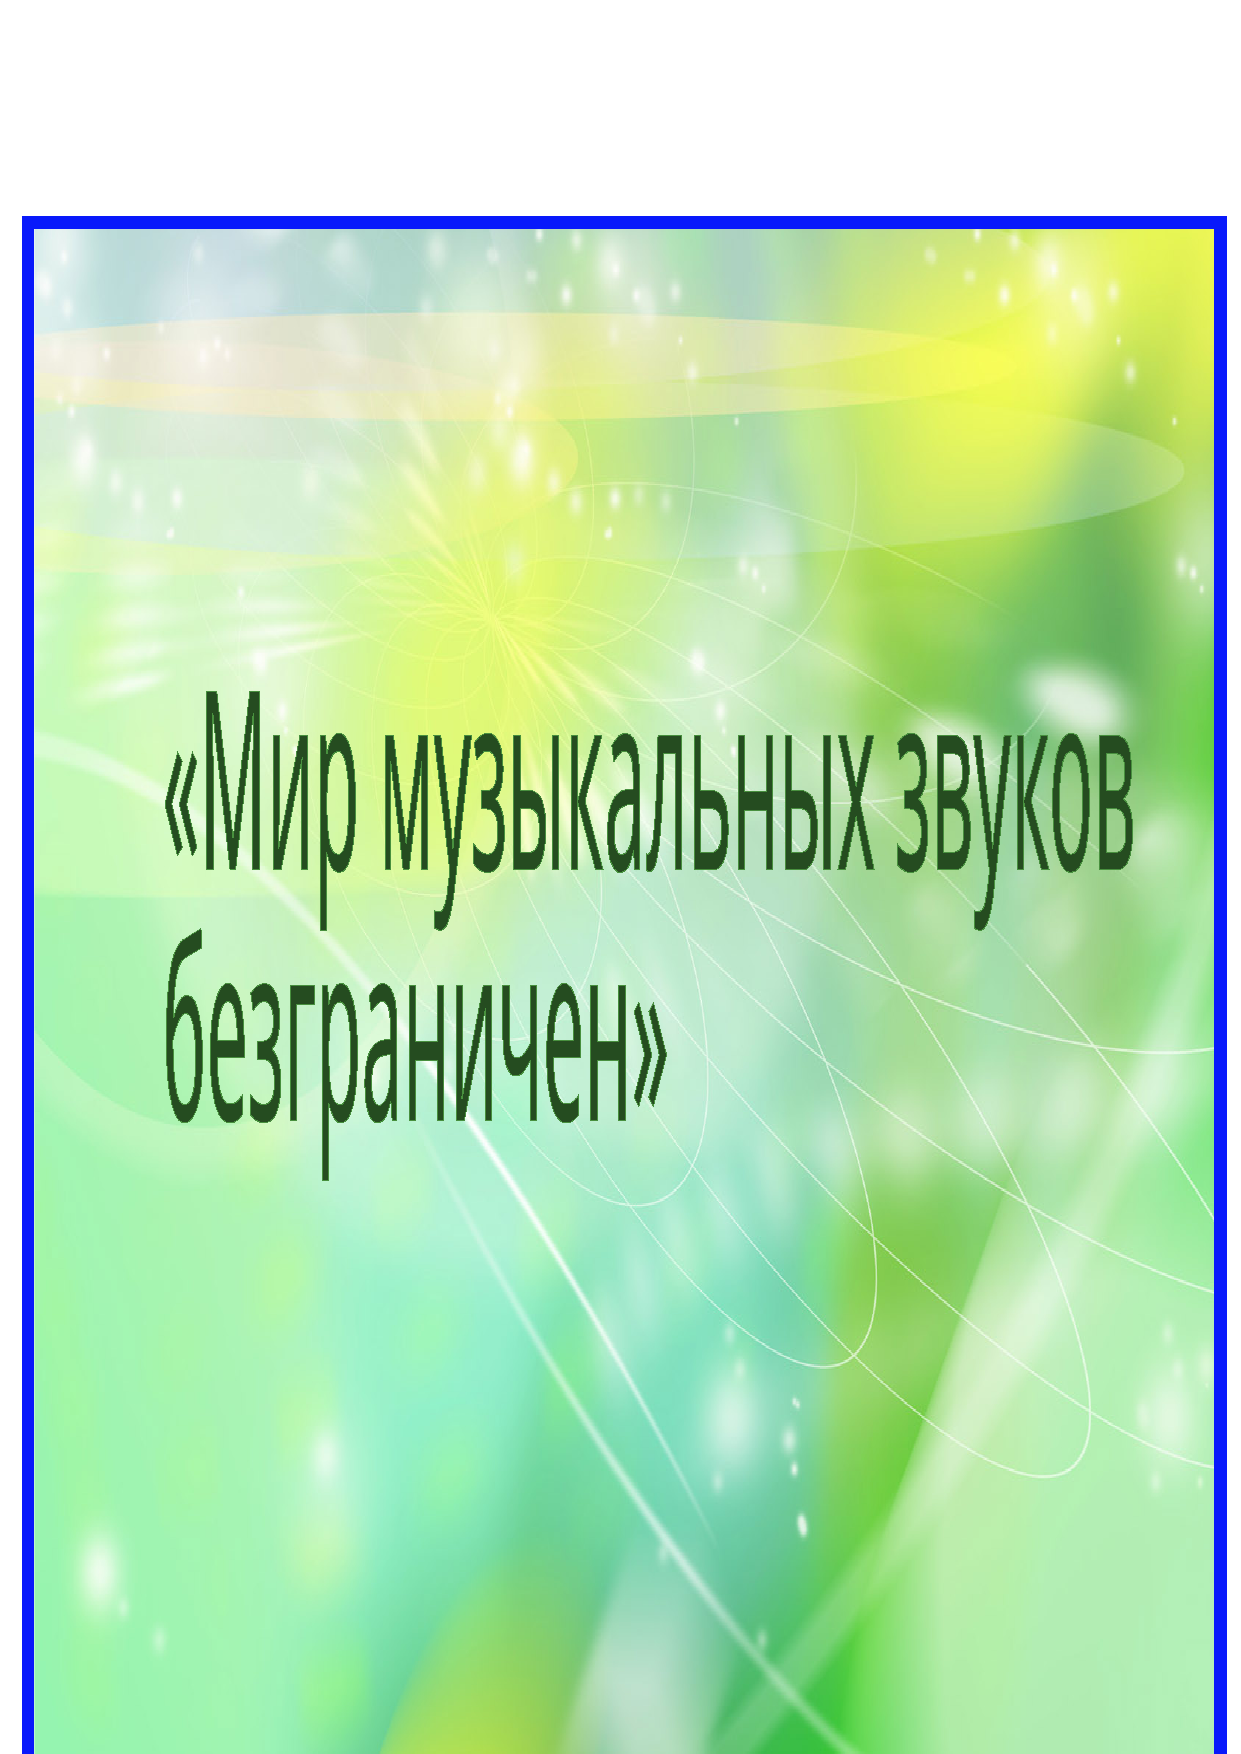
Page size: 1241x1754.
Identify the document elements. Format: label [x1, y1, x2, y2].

picture [34, 229, 1214, 1754]
